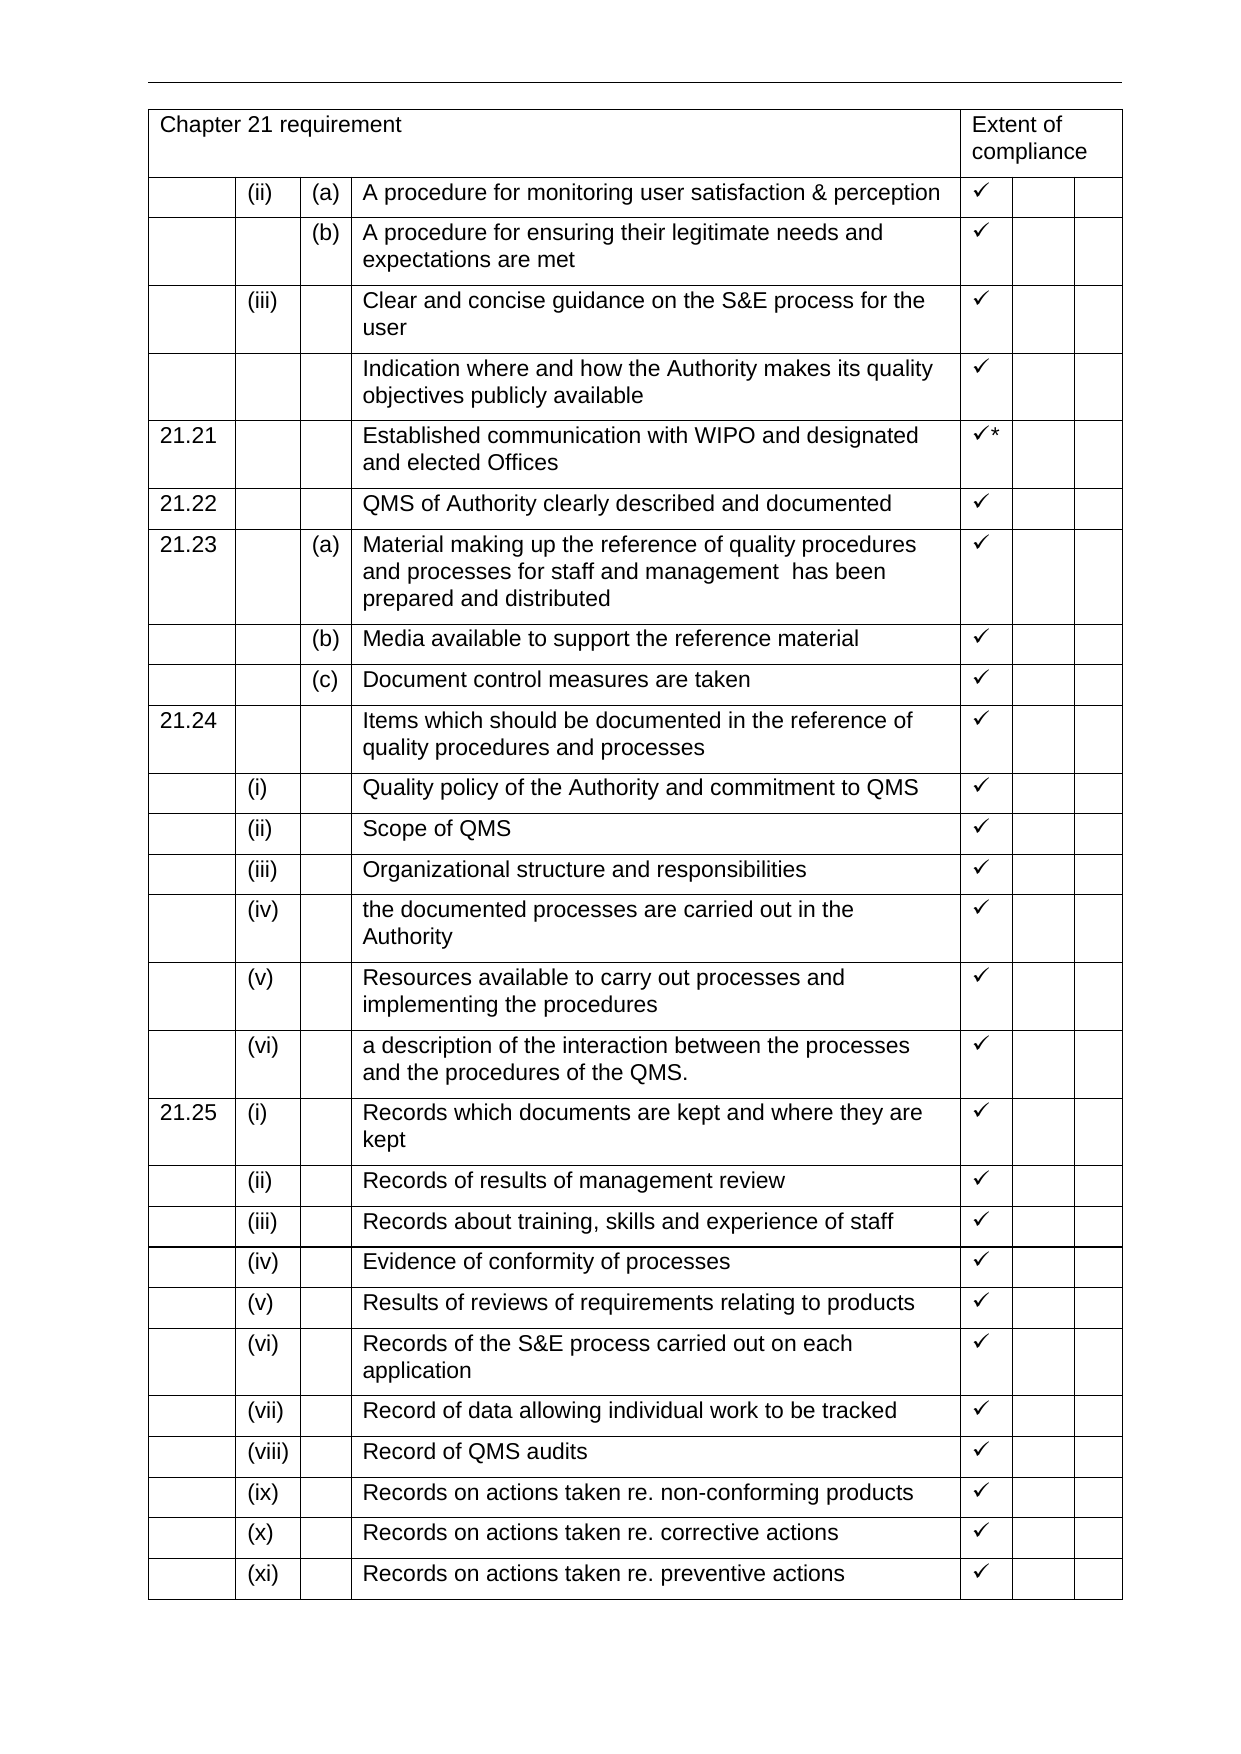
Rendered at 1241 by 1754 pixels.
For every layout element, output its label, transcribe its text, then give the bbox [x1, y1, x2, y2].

table_cell [1075, 706, 1122, 772]
table_cell [149, 895, 235, 962]
table_cell [1013, 814, 1074, 854]
table_cell [236, 706, 300, 772]
table_cell [149, 1437, 235, 1477]
table_cell [1075, 530, 1122, 623]
table_cell [236, 489, 300, 529]
table_cell [1013, 625, 1074, 664]
table_cell [961, 218, 1012, 285]
table_cell [301, 1248, 351, 1287]
table_cell [301, 421, 351, 488]
table_cell [1075, 1478, 1122, 1517]
table_cell [149, 354, 235, 420]
table_cell (ii) [236, 178, 300, 217]
table_cell [1013, 1329, 1074, 1395]
table_cell [301, 286, 351, 353]
table_cell [1013, 1248, 1074, 1287]
table_cell [961, 1166, 1012, 1206]
table_cell [1075, 218, 1122, 285]
table_cell [961, 1031, 1012, 1097]
table_cell [149, 665, 235, 705]
table_cell (a) [301, 530, 351, 623]
table_cell [1075, 1329, 1122, 1395]
table_cell 21.25 [149, 1099, 235, 1165]
table_cell [961, 1099, 1012, 1165]
table_cell [961, 895, 1012, 962]
table_cell [961, 814, 1012, 854]
table_cell [301, 1099, 351, 1165]
table_cell [301, 1437, 351, 1477]
table_cell [1013, 1396, 1074, 1436]
table_cell [1075, 421, 1122, 488]
table_cell [961, 286, 1012, 353]
table_cell [961, 963, 1012, 1030]
table_header Extent of compliance [961, 110, 1122, 177]
table_cell [1075, 1288, 1122, 1328]
table_cell Scope of QMS [352, 814, 960, 854]
table_cell [301, 489, 351, 529]
table_cell [301, 354, 351, 420]
table_cell (xi) [236, 1559, 300, 1598]
table_cell (ii) [236, 814, 300, 854]
table_cell [1013, 1207, 1074, 1246]
table_header Chapter 21 requirement [149, 110, 960, 177]
table_cell Record of data allowing individual work to be tracked [352, 1396, 960, 1436]
table_cell (vi) [236, 1329, 300, 1395]
table_cell (iv) [236, 1248, 300, 1287]
table_cell [1013, 421, 1074, 488]
table_cell (viii) [236, 1437, 300, 1477]
table_cell [1013, 895, 1074, 962]
table_cell [961, 855, 1012, 894]
table_cell [961, 665, 1012, 705]
table_cell [301, 1478, 351, 1517]
table_cell [301, 1288, 351, 1328]
table_cell [1013, 665, 1074, 705]
table_cell * [961, 421, 1012, 488]
table_cell [961, 625, 1012, 664]
table_cell [236, 354, 300, 420]
table_cell (iii) [236, 855, 300, 894]
table_cell 21.22 [149, 489, 235, 529]
table_cell Records of the S&E process carried out on each application [352, 1329, 960, 1395]
table_cell [1075, 855, 1122, 894]
table_cell [149, 814, 235, 854]
table_cell [1013, 178, 1074, 217]
table_cell [149, 1288, 235, 1328]
table_cell [301, 1559, 351, 1598]
table_cell [1013, 706, 1074, 772]
table_cell [1075, 489, 1122, 529]
table_cell [236, 665, 300, 705]
table_cell [1013, 774, 1074, 813]
table_cell [1075, 963, 1122, 1030]
table_cell [301, 1031, 351, 1097]
table_cell [961, 489, 1012, 529]
table_cell [1075, 1559, 1122, 1598]
table_cell Records which documents are kept and where they are kept [352, 1099, 960, 1165]
table_cell [149, 1248, 235, 1287]
table_cell [1075, 625, 1122, 664]
table_cell [1075, 1396, 1122, 1436]
table_cell [1013, 1478, 1074, 1517]
table_cell [1013, 489, 1074, 529]
table_cell [1075, 286, 1122, 353]
table_cell [301, 1518, 351, 1558]
table_cell (iii) [236, 1207, 300, 1246]
table_cell (iv) [236, 895, 300, 962]
table_cell [1075, 1437, 1122, 1477]
table_cell [149, 1031, 235, 1097]
table_cell [1013, 354, 1074, 420]
table_cell [1075, 774, 1122, 813]
table_cell a description of the interaction between the processes and the procedures of the QMS. [352, 1031, 960, 1097]
table_cell [149, 1166, 235, 1206]
table_cell Record of QMS audits [352, 1437, 960, 1477]
table_cell [149, 625, 235, 664]
table_cell (ii) [236, 1166, 300, 1206]
table_cell (ix) [236, 1478, 300, 1517]
table_cell Records about training, skills and experience of staff [352, 1207, 960, 1246]
table_cell [1075, 665, 1122, 705]
table_cell [1075, 814, 1122, 854]
table_cell [149, 218, 235, 285]
table_cell (i) [236, 774, 300, 813]
table_cell Established communication with WIPO and designated and elected Offices [352, 421, 960, 488]
table_cell [149, 774, 235, 813]
table_cell [1013, 530, 1074, 623]
table_cell [1013, 1437, 1074, 1477]
table_cell [236, 421, 300, 488]
table_cell [961, 706, 1012, 772]
table_cell Material making up the reference of quality procedures and processes for staff and management has been prepared and distributed [352, 530, 960, 623]
table_cell Organizational structure and responsibilities [352, 855, 960, 894]
table_cell Indication where and how the Authority makes its quality objectives publicly available [352, 354, 960, 420]
table_cell [961, 1478, 1012, 1517]
table_cell [1013, 286, 1074, 353]
table_cell [1075, 178, 1122, 217]
table_cell [1013, 855, 1074, 894]
table_cell [961, 178, 1012, 217]
table_cell [301, 814, 351, 854]
table_cell [961, 1207, 1012, 1246]
table_cell [961, 530, 1012, 623]
table_cell [961, 354, 1012, 420]
table_cell [1075, 1099, 1122, 1165]
table_cell QMS of Authority clearly described and documented [352, 489, 960, 529]
table_cell [961, 1396, 1012, 1436]
table_cell [301, 1166, 351, 1206]
table_cell 21.24 [149, 706, 235, 772]
table_cell [301, 1329, 351, 1395]
table_cell [1075, 1207, 1122, 1246]
table_cell [961, 1437, 1012, 1477]
table_cell [1013, 1031, 1074, 1097]
table_cell [301, 963, 351, 1030]
table_cell [1075, 354, 1122, 420]
table_cell [301, 1207, 351, 1246]
table_cell [1013, 1559, 1074, 1598]
table_cell [149, 1207, 235, 1246]
table_cell [1013, 218, 1074, 285]
table_cell [1075, 1031, 1122, 1097]
table_cell [961, 1559, 1012, 1598]
table_cell [149, 1478, 235, 1517]
table_cell [301, 1396, 351, 1436]
table_cell (a) [301, 178, 351, 217]
table_cell [961, 774, 1012, 813]
table_cell Evidence of conformity of processes [352, 1248, 960, 1287]
table_cell [149, 1329, 235, 1395]
table_cell [1013, 963, 1074, 1030]
table_cell Records on actions taken re. preventive actions [352, 1559, 960, 1598]
table_cell (vi) [236, 1031, 300, 1097]
table_cell [1013, 1518, 1074, 1558]
table_cell [961, 1248, 1012, 1287]
table_cell [301, 706, 351, 772]
table_cell 21.21 [149, 421, 235, 488]
table_cell [301, 855, 351, 894]
table_cell (vii) [236, 1396, 300, 1436]
table_cell [301, 895, 351, 962]
table_cell (iii) [236, 286, 300, 353]
table_cell [1013, 1166, 1074, 1206]
table_cell [149, 286, 235, 353]
table_cell [149, 963, 235, 1030]
table_cell [961, 1329, 1012, 1395]
table_cell (x) [236, 1518, 300, 1558]
table_cell Records on actions taken re. non-conforming products [352, 1478, 960, 1517]
table_cell [301, 774, 351, 813]
table_cell Records of results of management review [352, 1166, 960, 1206]
table_cell [1075, 1518, 1122, 1558]
table_cell [1075, 895, 1122, 962]
table_cell Items which should be documented in the reference of quality procedures and processes [352, 706, 960, 772]
table_cell (v) [236, 1288, 300, 1328]
table_cell Results of reviews of requirements relating to products [352, 1288, 960, 1328]
table_cell [236, 218, 300, 285]
table_cell [961, 1288, 1012, 1328]
table_cell A procedure for ensuring their legitimate needs and expectations are met [352, 218, 960, 285]
table_cell Media available to support the reference material [352, 625, 960, 664]
table_cell (i) [236, 1099, 300, 1165]
table_cell [1075, 1166, 1122, 1206]
table_cell Resources available to carry out processes and implementing the procedures [352, 963, 960, 1030]
table_cell (b) [301, 625, 351, 664]
table_cell [236, 625, 300, 664]
table_cell [149, 1518, 235, 1558]
table_cell [149, 1559, 235, 1598]
table_cell [1013, 1099, 1074, 1165]
table_cell (b) [301, 218, 351, 285]
table_cell Records on actions taken re. corrective actions [352, 1518, 960, 1558]
table_cell [1013, 1288, 1074, 1328]
table_cell 21.23 [149, 530, 235, 623]
table_cell A procedure for monitoring user satisfaction & perception [352, 178, 960, 217]
table_cell [236, 530, 300, 623]
table_cell (v) [236, 963, 300, 1030]
table_cell (c) [301, 665, 351, 705]
table_cell [961, 1518, 1012, 1558]
table_cell Clear and concise guidance on the S&E process for the user [352, 286, 960, 353]
table_cell [149, 855, 235, 894]
table_cell [1075, 1248, 1122, 1287]
table_cell Document control measures are taken [352, 665, 960, 705]
table_cell [149, 1396, 235, 1436]
table_cell Quality policy of the Authority and commitment to QMS [352, 774, 960, 813]
table_cell [149, 178, 235, 217]
table_cell the documented processes are carried out in the Authority [352, 895, 960, 962]
